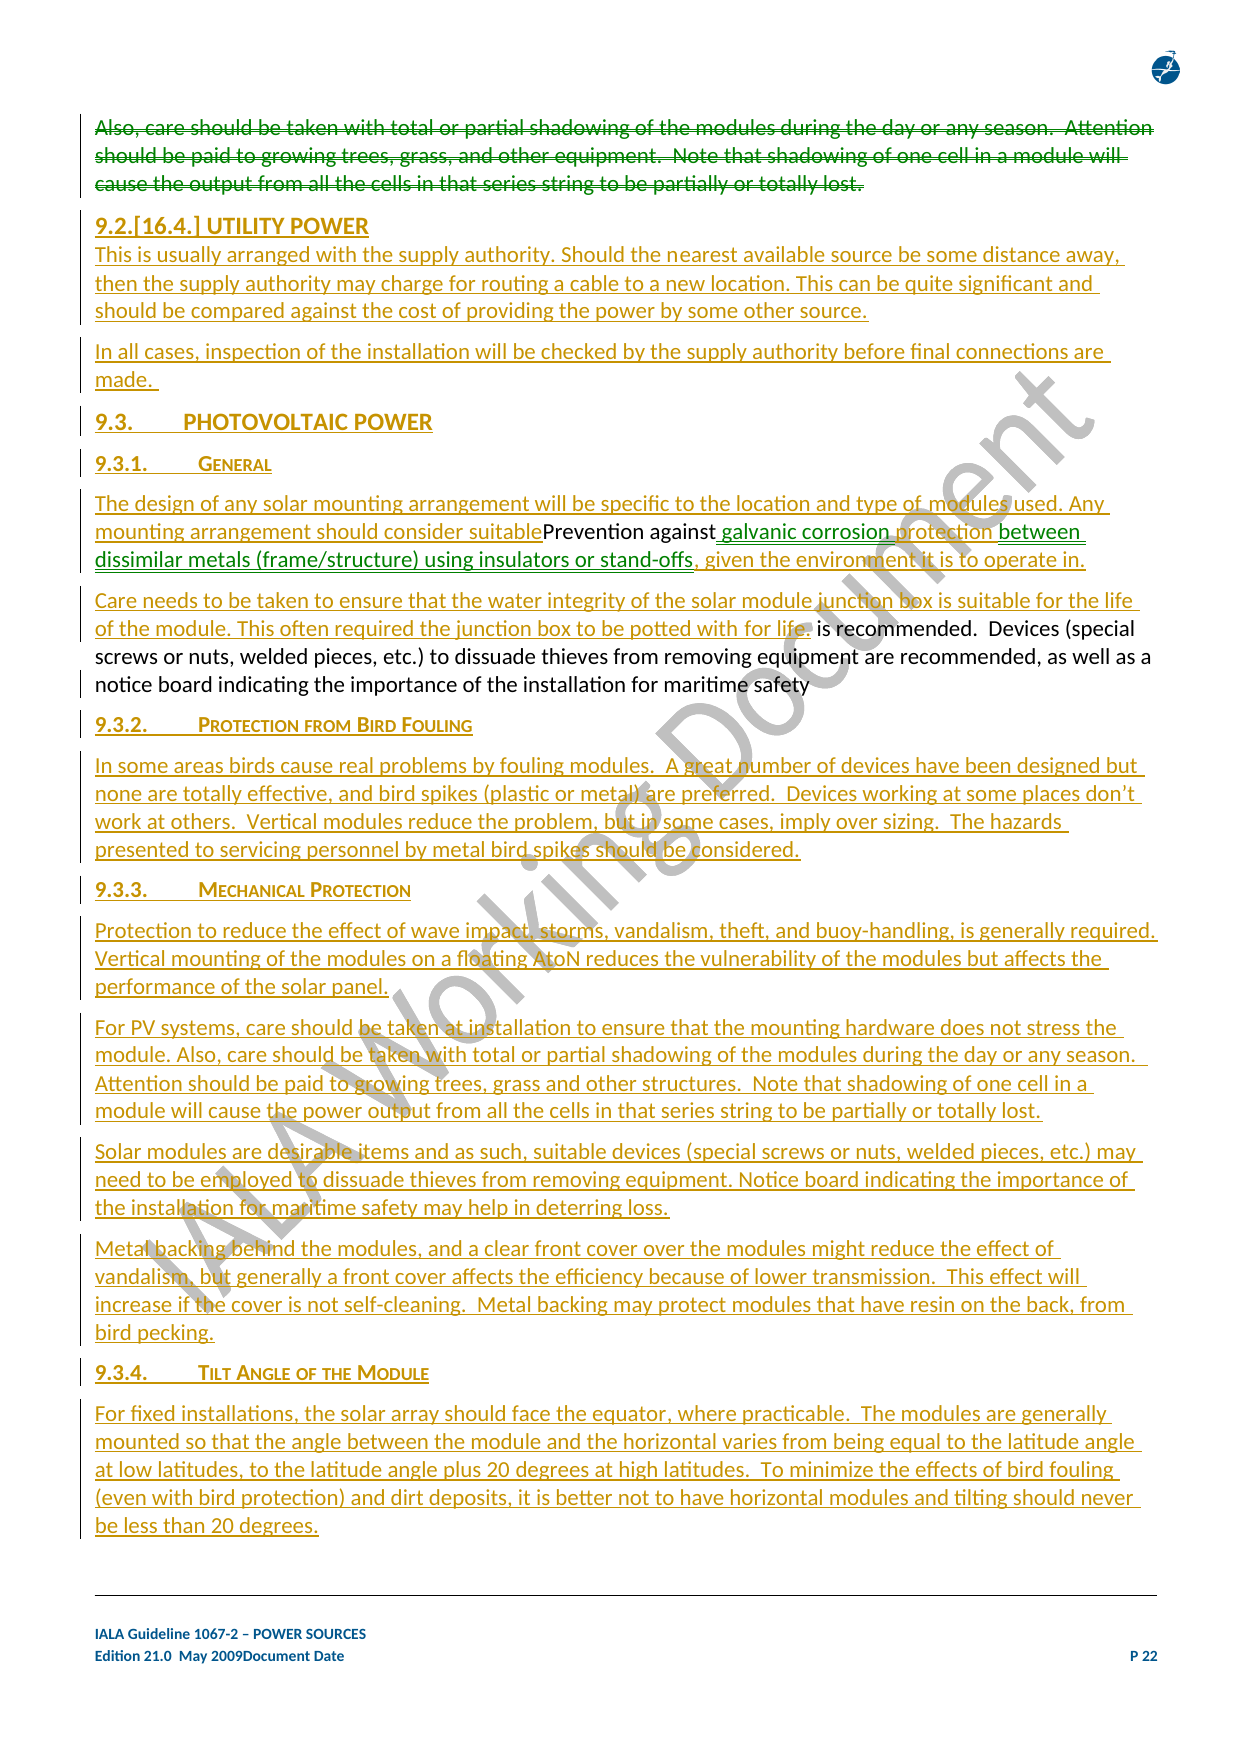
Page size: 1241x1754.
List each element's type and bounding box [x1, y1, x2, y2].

picture [1120, 0, 1239, 119]
